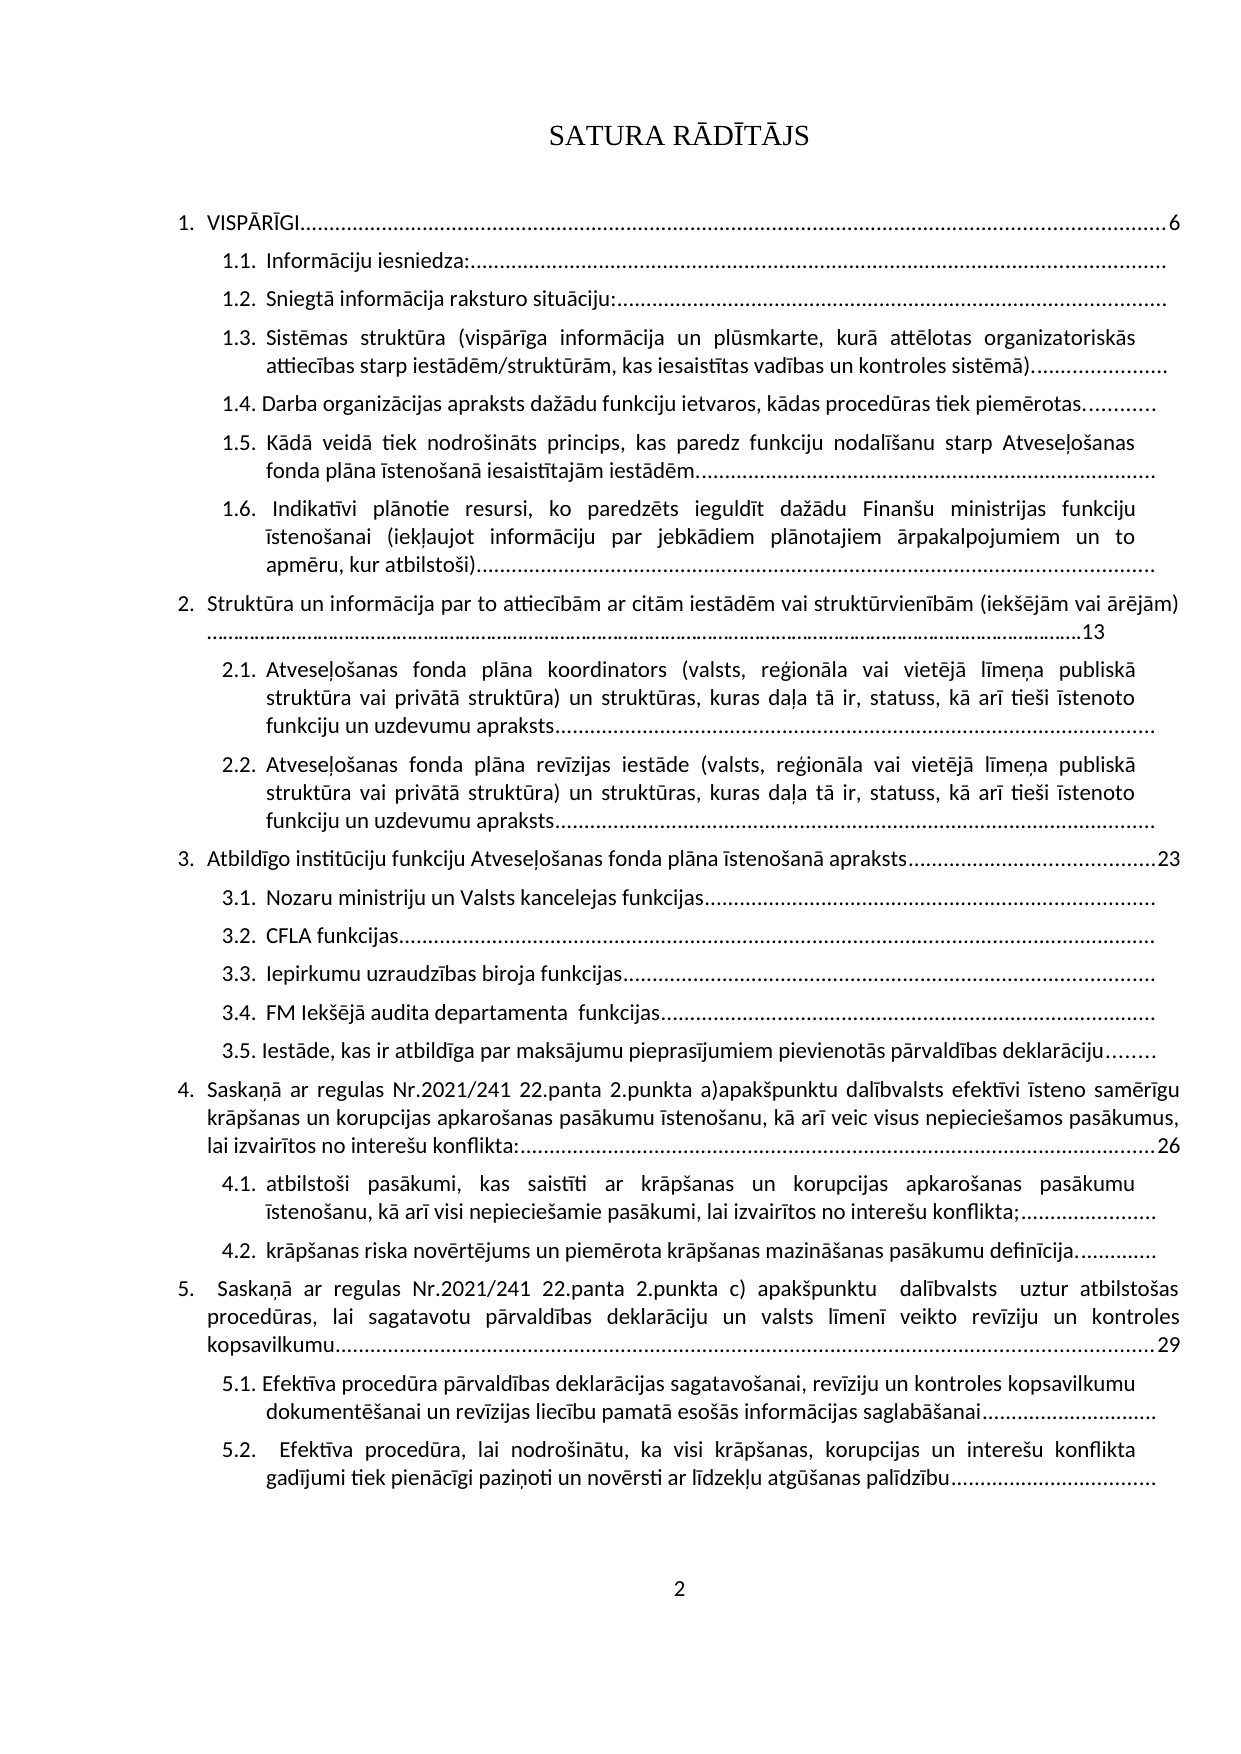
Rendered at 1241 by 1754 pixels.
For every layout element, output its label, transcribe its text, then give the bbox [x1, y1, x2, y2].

text SATURA RĀDĪTĀJS [177, 118, 1181, 152]
